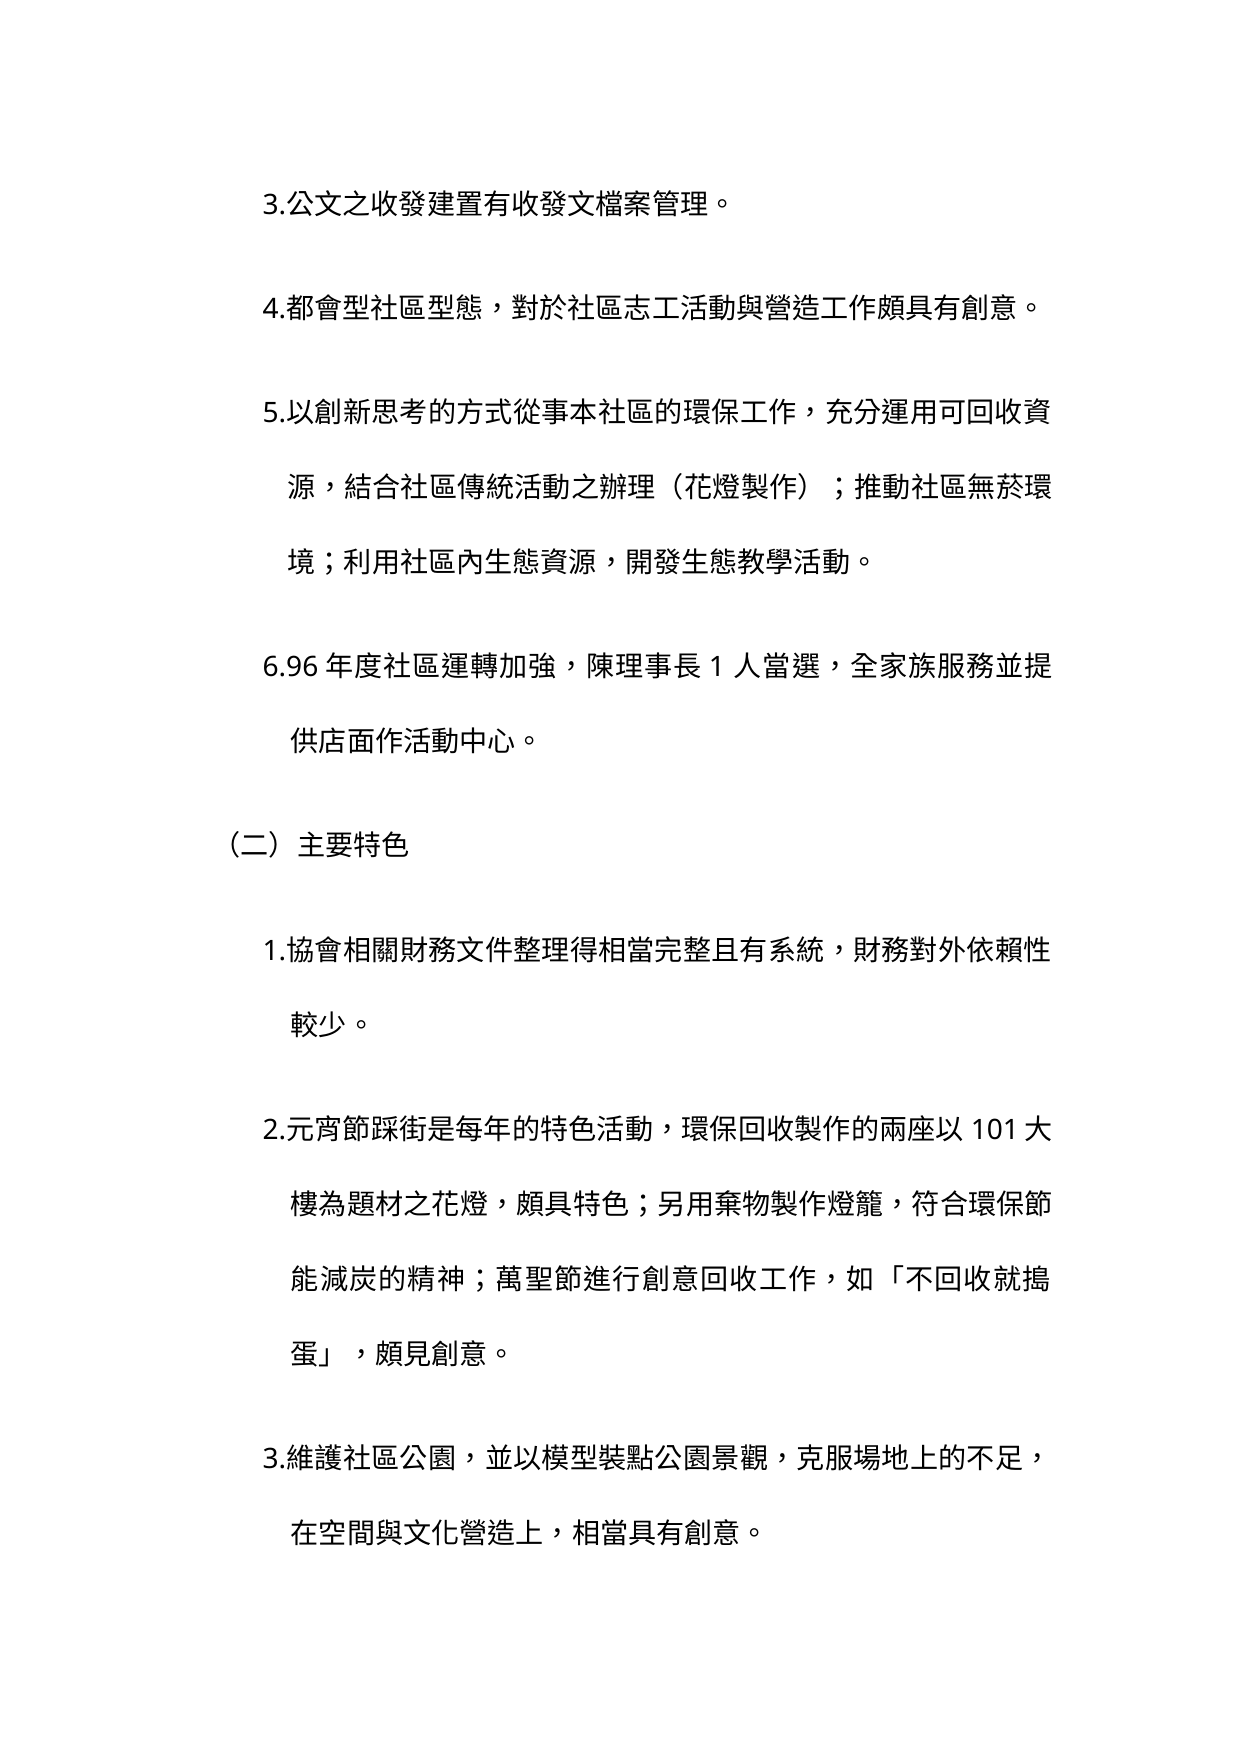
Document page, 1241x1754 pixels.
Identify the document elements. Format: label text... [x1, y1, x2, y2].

text 3.維護社區公園，並以模型裝點公園景觀，克服場地上的不足，在空間與文化營造上，相當具有創意。 [262, 1419, 1053, 1569]
text 2.元宵節踩街是每年的特色活動，環保回收製作的兩座以 101大樓為題材之花燈，頗具特色；另用棄物製作燈籠，符合環保節能減炭的精神；萬聖節進行創意回收工作，如「不回收就搗蛋」，頗見創意。 [262, 1089, 1053, 1389]
text 4.都會型社區型態，對於社區志工活動與營造工作頗具有創意。 [187, 269, 1053, 344]
text 6.96年度社區運轉加強，陳理事長1 人當選，全家族服務並提供店面作活動中心。 [262, 627, 1053, 777]
text 1.協會相關財務文件整理得相當完整且有系統，財務對外依賴性較少。 [262, 910, 1053, 1060]
text 5.以創新思考的方式從事本社區的環保工作，充分運用可回收資源，結合社區傳統活動之辦理（花燈製作）；推動社區無菸環境；利用社區內生態資源，開發生態教學活動。 [262, 373, 1053, 598]
text 3.公文之收發建置有收發文檔案管理。 [187, 164, 1053, 239]
text （二）主要特色 [187, 806, 1053, 881]
